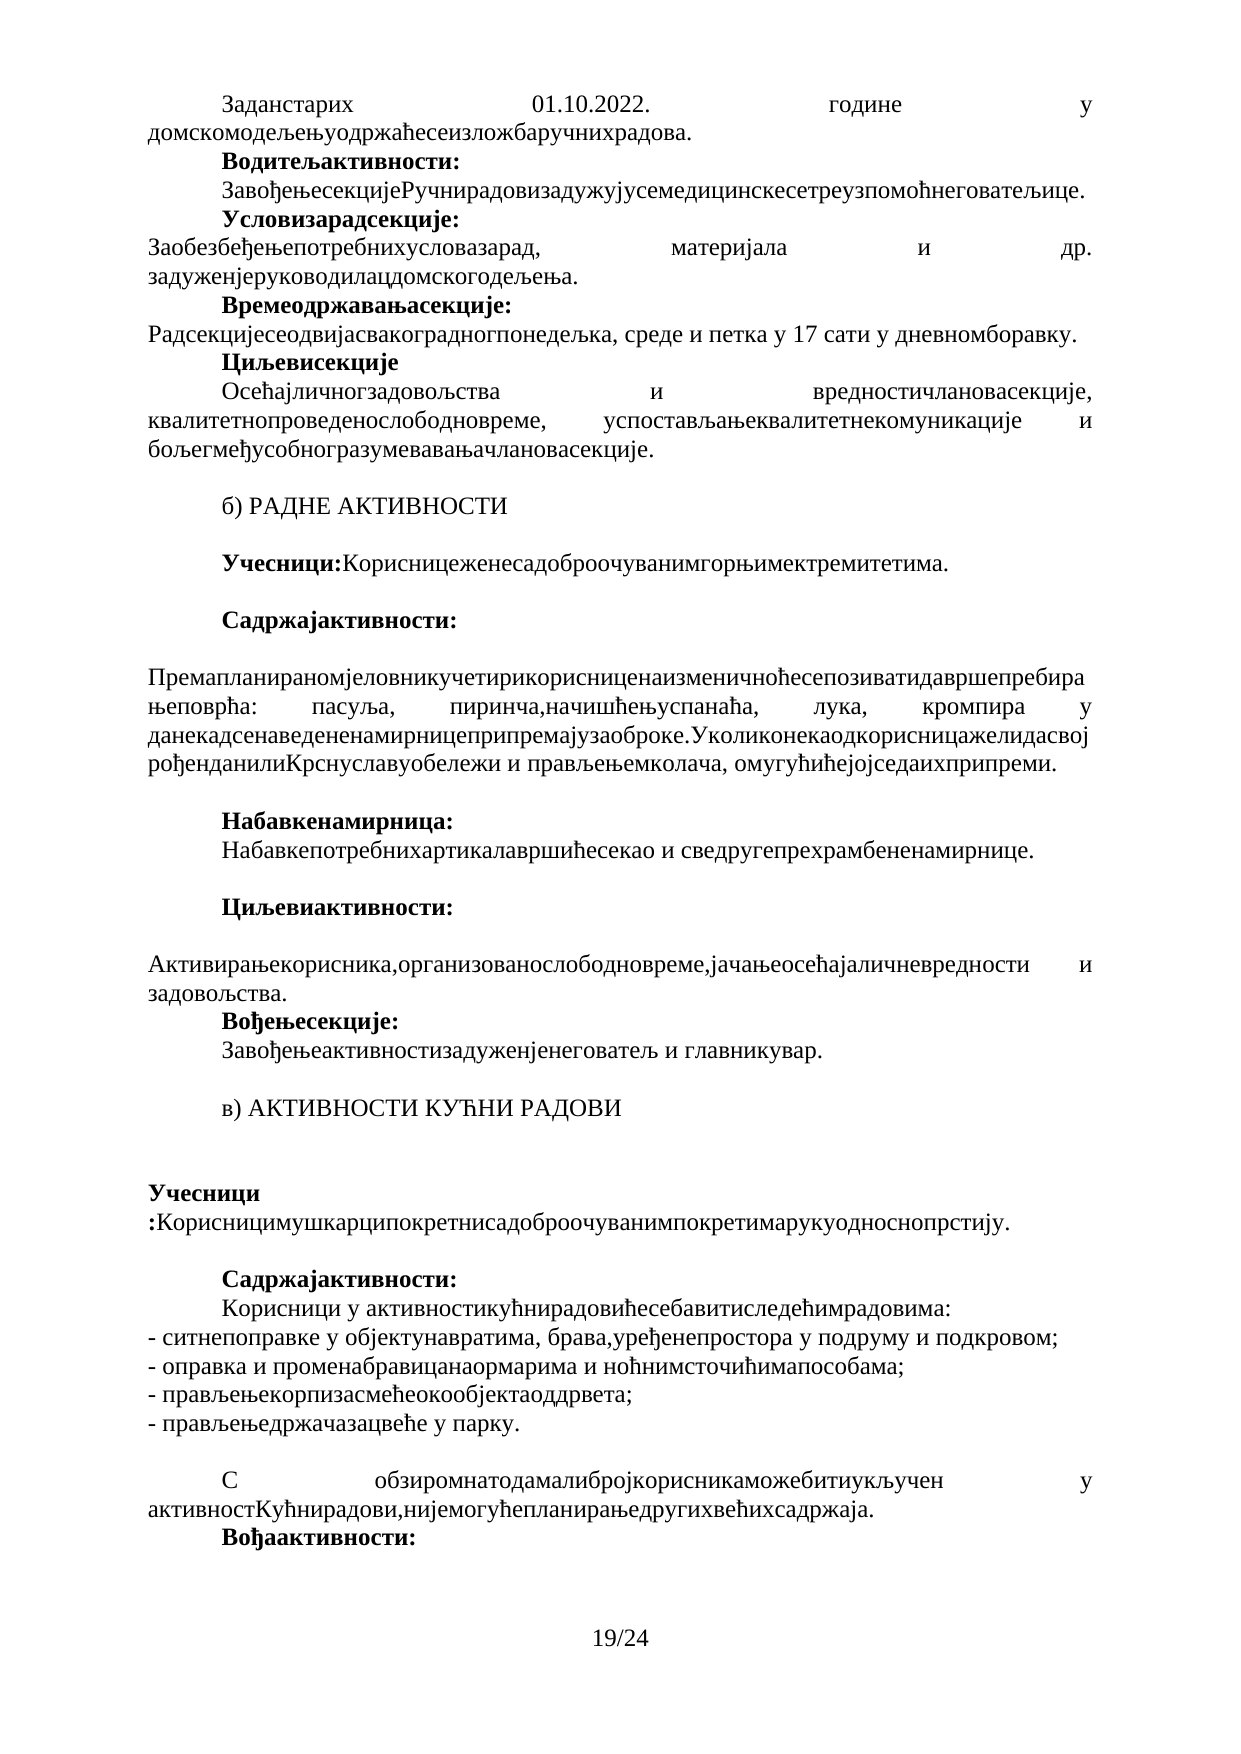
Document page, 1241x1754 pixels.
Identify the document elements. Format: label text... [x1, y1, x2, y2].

text Заобезбеђењепотребнихусловазарад, материјала и др. задуженјеруководилацдомскогодељења. [148, 232, 1093, 290]
text Заданстарих 01.10.2022. године у домскомодељењуодржаћесеизложбаручнихрадова. [148, 89, 1093, 146]
text С обзиромнатодамалибројкорисникаможебитиукључен у активностКућнирадови,нијемогућепланирањедругихвећихсадржаја. [148, 1465, 1093, 1522]
text б) РАДНЕ АКТИВНОСТИ [148, 491, 1093, 520]
text Активирањекорисника,организованослободновреме,јачањеосећајаличневредности и задовољства. [148, 921, 1093, 1006]
text Осећајличногзадовољства и вредностичлановасекције, квалитетнопроведенослободновреме, успостављањеквалитетнекомуникације и бољегмеђусобногразумевавањачлановасекције. [148, 376, 1093, 462]
text Циљевиактивности: [148, 892, 1093, 921]
text Завођењеактивностизадуженјенеговатељ и главникувар. [148, 1035, 1093, 1064]
text Вођаактивности: [148, 1522, 1093, 1551]
text - прављењедржачазацвеће у парку. [148, 1408, 1093, 1437]
text - прављењекорпизасмећеокообјектаоддрвета; [148, 1379, 1093, 1408]
text Премапланираномјеловникучетирикорисниценаизменичноћесепозиватидавршепребирањеповрћа: пасуља, пиринча,начишћењуспанаћа, лука, кромпира у данекадсенаведененамирницеприпремајузаоброке.УколиконекаодкорисницажелидасвојрођенданилиКрснуславуобележи и прављењемколача, омугућићејојседаихприпреми. [148, 634, 1093, 777]
text Циљевисекције [148, 347, 1093, 376]
text - ситнепоправке у објектунавратима, брава,уређенепростора у подруму и подкровом; [148, 1322, 1093, 1351]
text Учесници:Корисницеженесадоброочуванимгорњимектремитетима. [148, 548, 1093, 577]
text Времеодржавањасекције: [148, 290, 1093, 319]
text Вођењесекције: [148, 1006, 1093, 1035]
text Учесници:Корисницимушкарципокретнисадоброочуванимпокретимарукуодноснопрстију. [148, 1150, 1093, 1236]
text Водитељактивности: [148, 146, 1093, 175]
text Садржајактивности: [148, 1264, 1093, 1293]
text Корисници у активностикућнирадовићесебавитиследећимрадовима: [148, 1293, 1093, 1322]
text Радсекцијесеодвијасвакоградногпонедељка, среде и петка у 17 сати у дневномборавку. [148, 319, 1093, 347]
text ЗавођењесекцијеРучнирадовизадужујусемедицинскесетреузпомоћнеговатељице. [148, 175, 1093, 204]
text Набавкенамирница: [148, 806, 1093, 835]
text Условизарадсекције: [148, 204, 1093, 232]
text - оправка и променабравицанаормарима и ноћнимсточићимапособама; [148, 1351, 1093, 1379]
text в) АКТИВНОСТИ КУЋНИ РАДОВИ [148, 1093, 1093, 1121]
text Набавкепотребнихартикалавршићесекао и сведругепрехрамбененамирнице. [148, 835, 1093, 863]
text Садржајактивности: [148, 605, 1093, 634]
